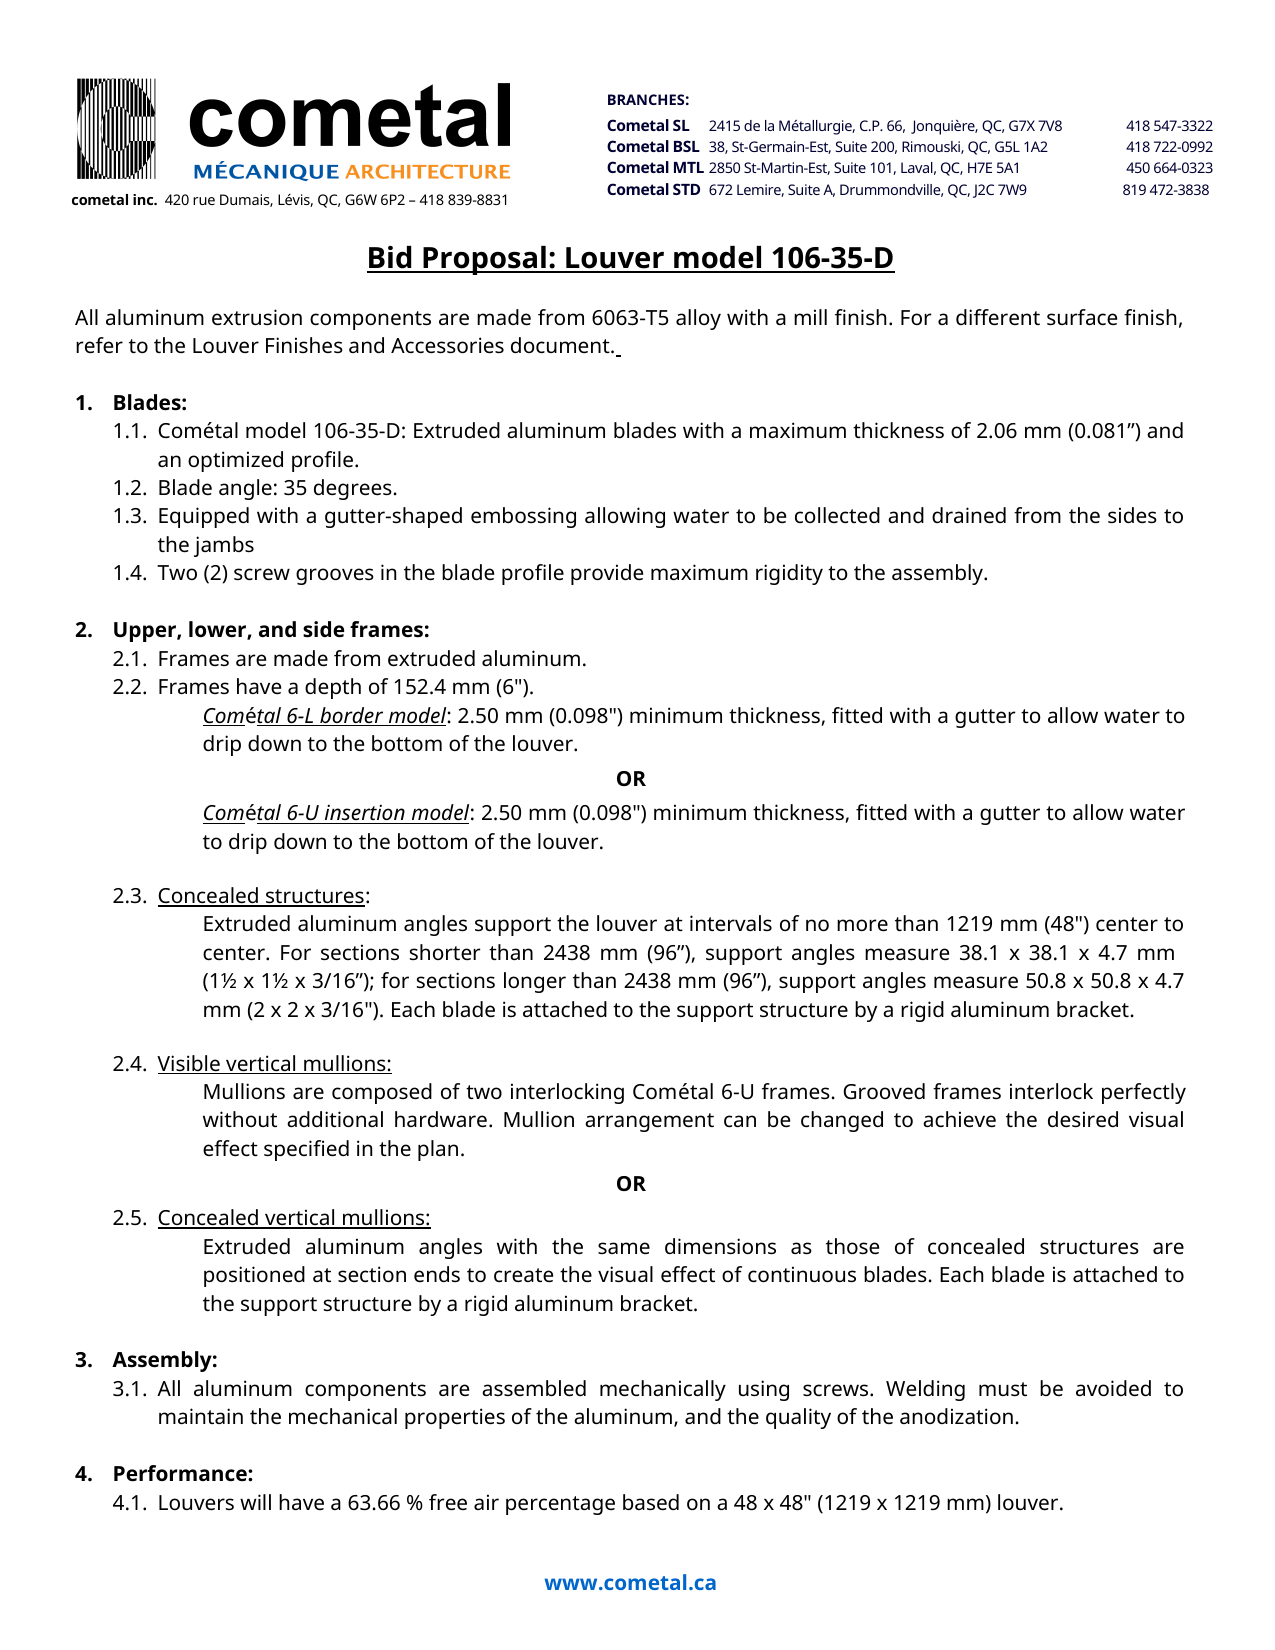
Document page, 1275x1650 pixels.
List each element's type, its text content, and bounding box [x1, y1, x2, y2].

list Louvers will have a 63.66 % free air percentage based on a 48 x 48" (1219 x 1219 mm) louver. [112, 1488, 1186, 1516]
text OR [75, 1169, 1186, 1197]
list Two (2) screw grooves in the blade profile provide maximum rigidity to the assembly. [112, 558, 1186, 587]
text Cométal 6-L border model: 2.50 mm (0.098") minimum thickness, fitted with a gutter to allow water to drip down to the bottom of the louver. [202, 701, 1186, 758]
text OR [75, 764, 1186, 792]
list Cométal model 106-35-D: Extruded aluminum blades with a maximum thickness of 2.06 mm (0.081”) and an optimized profile. [112, 416, 1186, 473]
list Visible vertical mullions: [112, 1049, 1186, 1077]
picture [71, 60, 519, 191]
text Bid Proposal: Louver model 106-35-D [75, 110, 1186, 277]
list Blades: [75, 388, 1186, 416]
text All aluminum extrusion components are made from 6063-T5 alloy with a mill finish. For a different surface finish, refer to the Louver Finishes and Accessories document. [75, 303, 1186, 359]
list Frames are made from extruded aluminum. [112, 644, 1186, 672]
list Assembly: [75, 1346, 1186, 1374]
list Performance: [75, 1459, 1186, 1488]
list Concealed structures: [112, 881, 1186, 909]
text Extruded aluminum angles support the louver at intervals of no more than 1219 mm (48") center to center. For sections shorter than 2438 mm (96”), support angles measure 38.1 x 38.1 x 4.7 mm (1½ x 1½ x 3/16”); for sections longer than 2438 mm (96”), support angles measure 50.8 x 50.8 x 4.7 mm (2 x 2 x 3/16"). Each blade is attached to the support structure by a rigid aluminum bracket. [202, 909, 1186, 1023]
list All aluminum components are assembled mechanically using screws. Welding must be avoided to maintain the mechanical properties of the aluminum, and the quality of the anodization. [112, 1374, 1186, 1431]
list Concealed vertical mullions: [112, 1203, 1186, 1232]
list Blade angle: 35 degrees. [112, 473, 1186, 502]
list Equipped with a gutter-shaped embossing allowing water to be collected and drained from the sides to the jambs [112, 502, 1186, 558]
list Upper, lower, and side frames: [75, 615, 1186, 644]
list Frames have a depth of 152.4 mm (6"). [112, 672, 1186, 701]
text Extruded aluminum angles with the same dimensions as those of concealed structures are positioned at section ends to create the visual effect of continuous blades. Each blade is attached to the support structure by a rigid aluminum bracket. [202, 1232, 1186, 1317]
text Mullions are composed of two interlocking Cométal 6-U frames. Grooved frames interlock perfectly without additional hardware. Mullion arrangement can be changed to achieve the desired visual effect specified in the plan. [202, 1077, 1186, 1162]
text Cométal 6-U insertion model: 2.50 mm (0.098") minimum thickness, fitted with a gutter to allow water to drip down to the bottom of the louver. [202, 798, 1186, 855]
